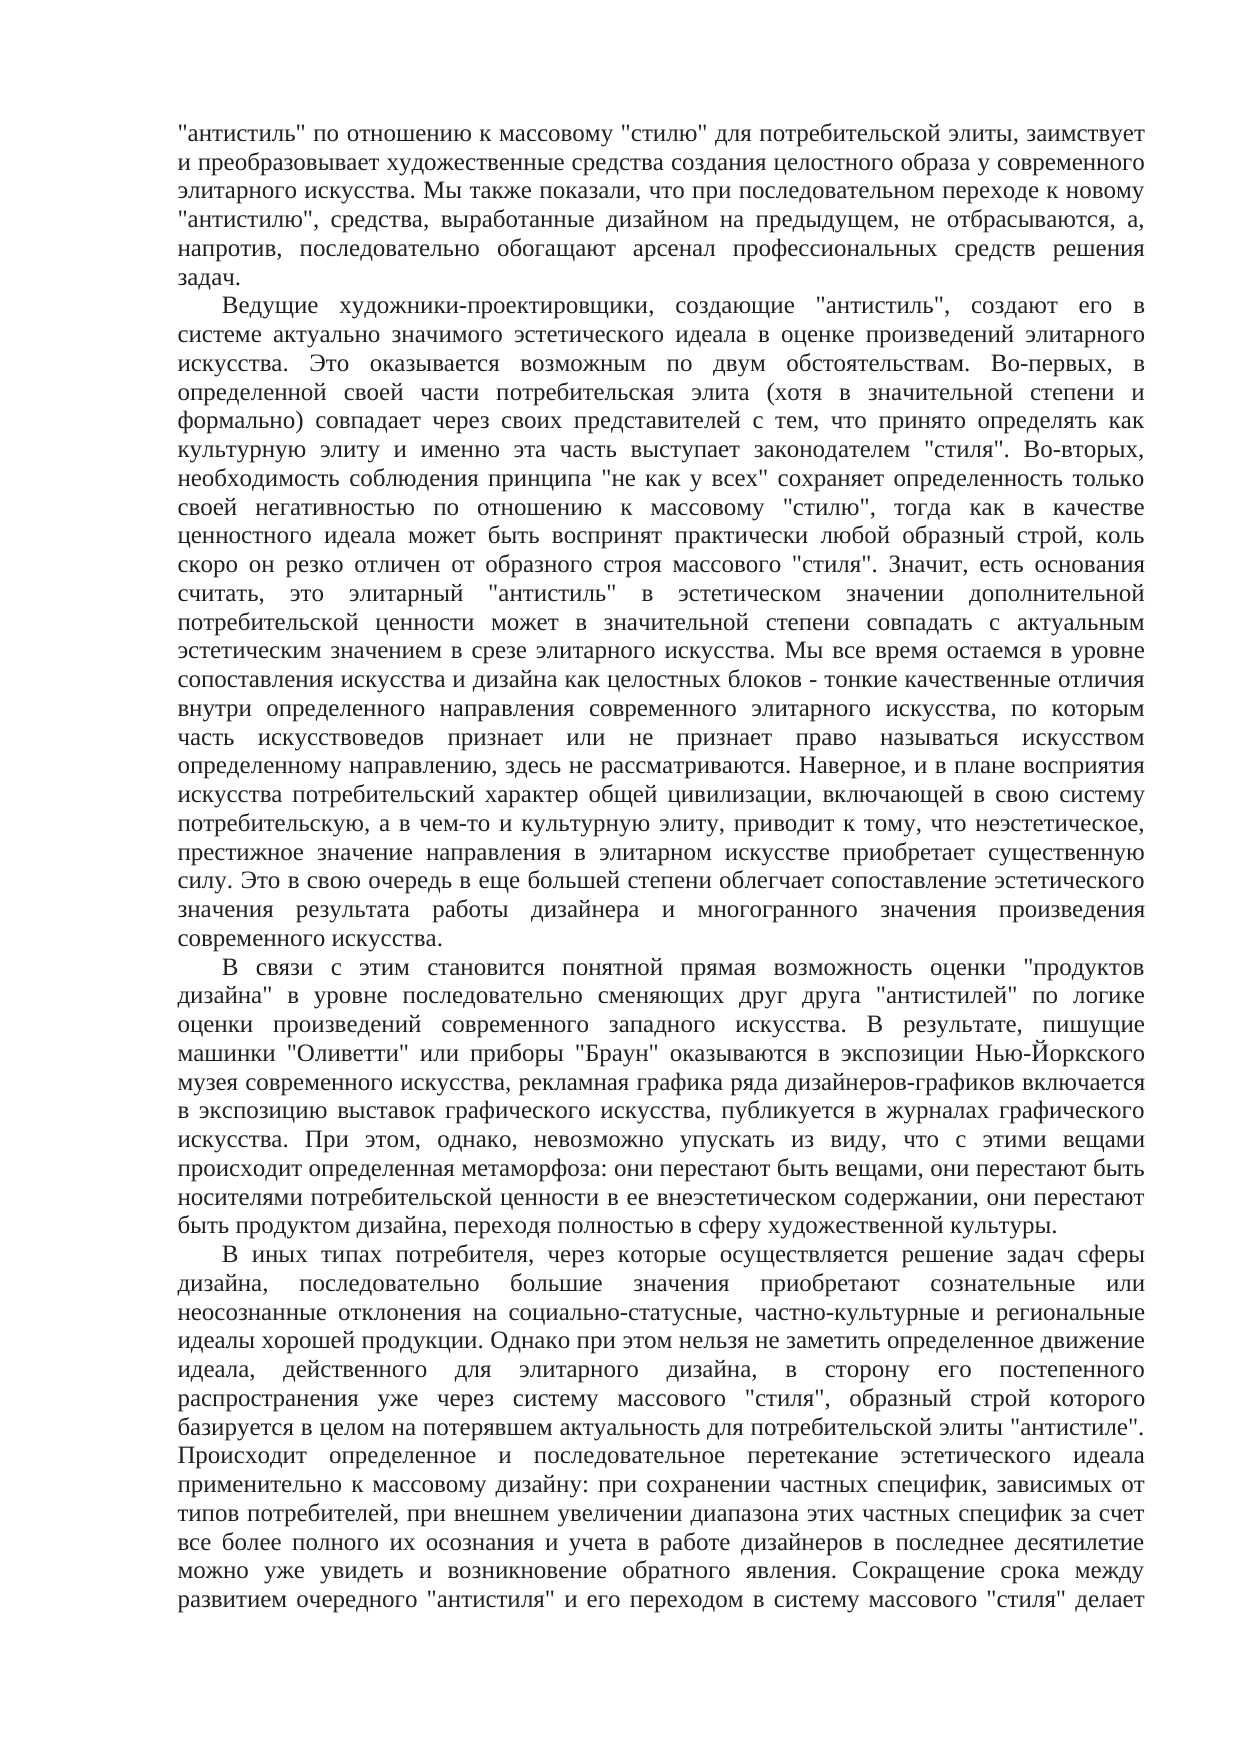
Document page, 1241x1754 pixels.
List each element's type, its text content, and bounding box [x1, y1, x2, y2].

text В связи с этим становится понятной прямая возможность оценки "продуктов дизайна" в уровне последовательно сменяющих друг друга "антистилей" по логике оценки произведений современного западного искусства. В результате, пишущие машинки "Оливетти" или приборы "Браун" оказываются в экспозиции Нью-Йоркского музея современного искусства, рекламная графика ряда дизайнеров-графиков включается в экспозицию выставок графического искусства, публикуется в журналах графического искусства. При этом, однако, невозможно упускать из виду, что с этими вещами происходит определенная метаморфоза: они перестают быть вещами, они перестают быть носителями потребительской ценности в ее внеэстетическом содержании, они перестают быть продуктом дизайна, переходя полностью в сферу художественной культуры. [177, 952, 1146, 1239]
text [177, 1239, 1146, 1613]
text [177, 118, 1146, 291]
text Ведущие художники-проектировщики, создающие "антистиль", создают его в системе актуально значимого эстетического идеала в оценке произведений элитарного искусства. Это оказывается возможным по двум обстоятельствам. Во-первых, в определенной своей части потребительская элита (хотя в значительной степени и формально) совпадает через своих представителей с тем, что принято определять как культурную элиту и именно эта часть выступает законодателем "стиля". Во-вторых, необходимость соблюдения принципа "не как у всех" сохраняет определенность только своей негативностью по отношению к массовому "стилю", тогда как в качестве ценностного идеала может быть воспринят практически любой образный строй, коль скоро он резко отличен от образного строя массового "стиля". Значит, есть основания считать, это элитарный "антистиль" в эстетическом значении дополнительной потребительской ценности может в значительной степени совпадать с актуальным эстетическим значением в срезе элитарного искусства. Мы все время остаемся в уровне сопоставления искусства и дизайна как целостных блоков - тонкие качественные отличия внутри определенного направления современного элитарного искусства, по которым часть искусствоведов признает или не признает право называться искусством определенному направлению, здесь не рассматриваются. Наверное, и в плане восприятия искусства потребительский характер общей цивилизации, включающей в свою систему потребительскую, а в чем-то и культурную элиту, приводит к тому, что неэстетическое, престижное значение направления в элитарном искусстве приобретает существенную силу. Это в свою очередь в еще большей степени облегчает сопоставление эстетического значения результата работы дизайнера и многогранного значения произведения современного искусства. [177, 291, 1146, 952]
